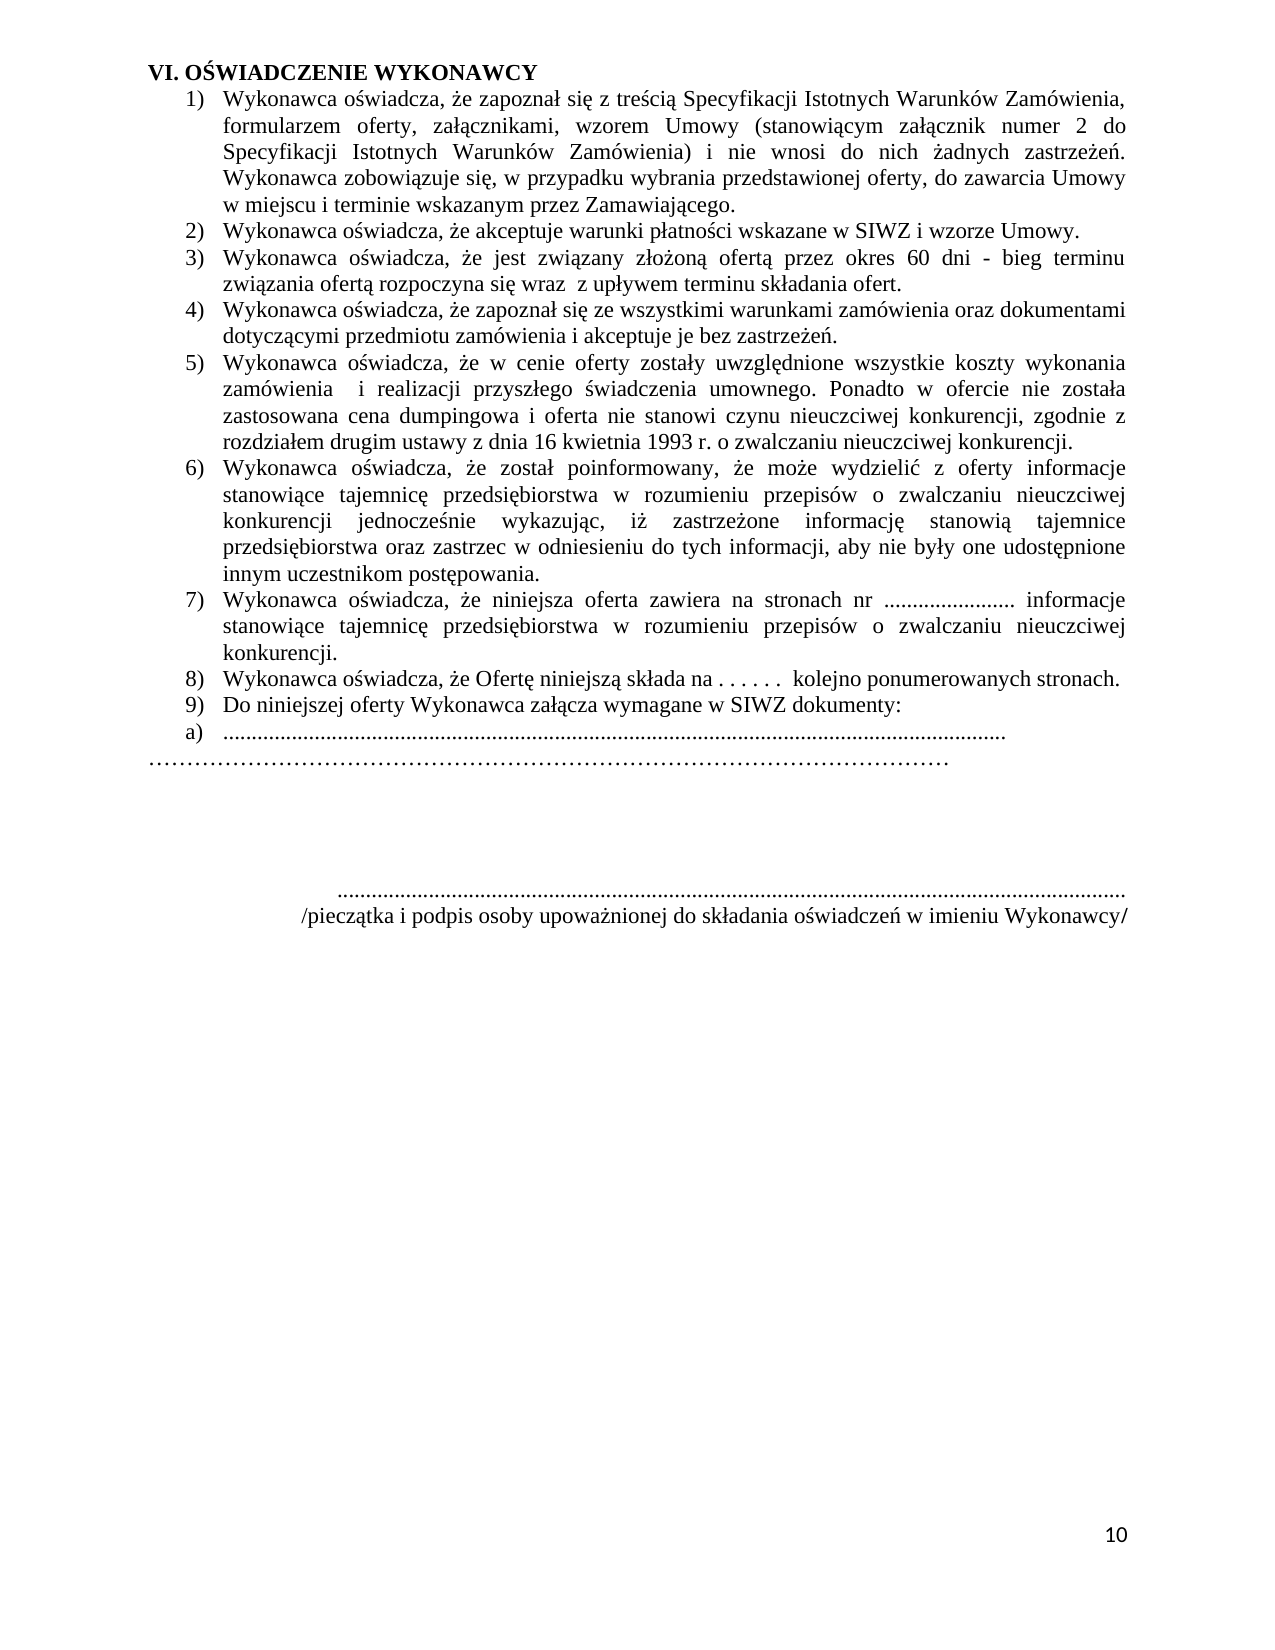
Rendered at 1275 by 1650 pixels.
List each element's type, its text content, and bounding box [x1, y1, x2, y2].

text /pieczątka i podpis osoby upoważnionej do składania oświadczeń w imieniu Wykonawcy/ [148, 902, 1127, 929]
list ......................................................................................................................................... [185, 718, 1127, 744]
list Wykonawca oświadcza, że niniejsza oferta zawiera na stronach nr ....................... informacje stanowiące tajemnicę przedsiębiorstwa w rozumieniu przepisów o zwalczaniu nieuczciwej konkurencji. [185, 586, 1127, 665]
text VI. OŚWIADCZENIE WYKONAWCY [148, 59, 1127, 85]
list Do niniejszej oferty Wykonawca załącza wymagane w SIWZ dokumenty: [185, 692, 1127, 718]
text .......................................................................................................................................... [148, 876, 1127, 902]
list Wykonawca oświadcza, że akceptuje warunki płatności wskazane w SIWZ i wzorze Umowy. [185, 217, 1127, 243]
list Wykonawca oświadcza, że w cenie oferty zostały uwzględnione wszystkie koszty wykonania zamówienia i realizacji przyszłego świadczenia umownego. Ponadto w ofercie nie została zastosowana cena dumpingowa i oferta nie stanowi czynu nieuczciwej konkurencji, zgodnie z rozdziałem drugim ustawy z dnia 16 kwietnia 1993 r. o zwalczaniu nieuczciwej konkurencji. [185, 349, 1127, 454]
list Wykonawca oświadcza, że Ofertę niniejszą składa na . . . . . . kolejno ponumerowanych stronach. [185, 665, 1127, 692]
text …………………………………………………………………………………………… [148, 744, 1127, 771]
list Wykonawca oświadcza, że jest związany złożoną ofertą przez okres 60 dni - bieg terminu związania ofertą rozpoczyna się wraz z upływem terminu składania ofert. [185, 243, 1127, 296]
list Wykonawca oświadcza, że zapoznał się z treścią Specyfikacji Istotnych Warunków Zamówienia, formularzem oferty, załącznikami, wzorem Umowy (stanowiącym załącznik numer 2 do Specyfikacji Istotnych Warunków Zamówienia) i nie wnosi do nich żadnych zastrzeżeń. Wykonawca zobowiązuje się, w przypadku wybrania przedstawionej oferty, do zawarcia Umowy w miejscu i terminie wskazanym przez Zamawiającego. [185, 85, 1127, 217]
list Wykonawca oświadcza, że został poinformowany, że może wydzielić z oferty informacje stanowiące tajemnicę przedsiębiorstwa w rozumieniu przepisów o zwalczaniu nieuczciwej konkurencji jednocześnie wykazując, iż zastrzeżone informację stanowią tajemnice przedsiębiorstwa oraz zastrzec w odniesieniu do tych informacji, aby nie były one udostępnione innym uczestnikom postępowania. [185, 454, 1127, 586]
list Wykonawca oświadcza, że zapoznał się ze wszystkimi warunkami zamówienia oraz dokumentami dotyczącymi przedmiotu zamówienia i akceptuje je bez zastrzeżeń. [185, 296, 1127, 349]
